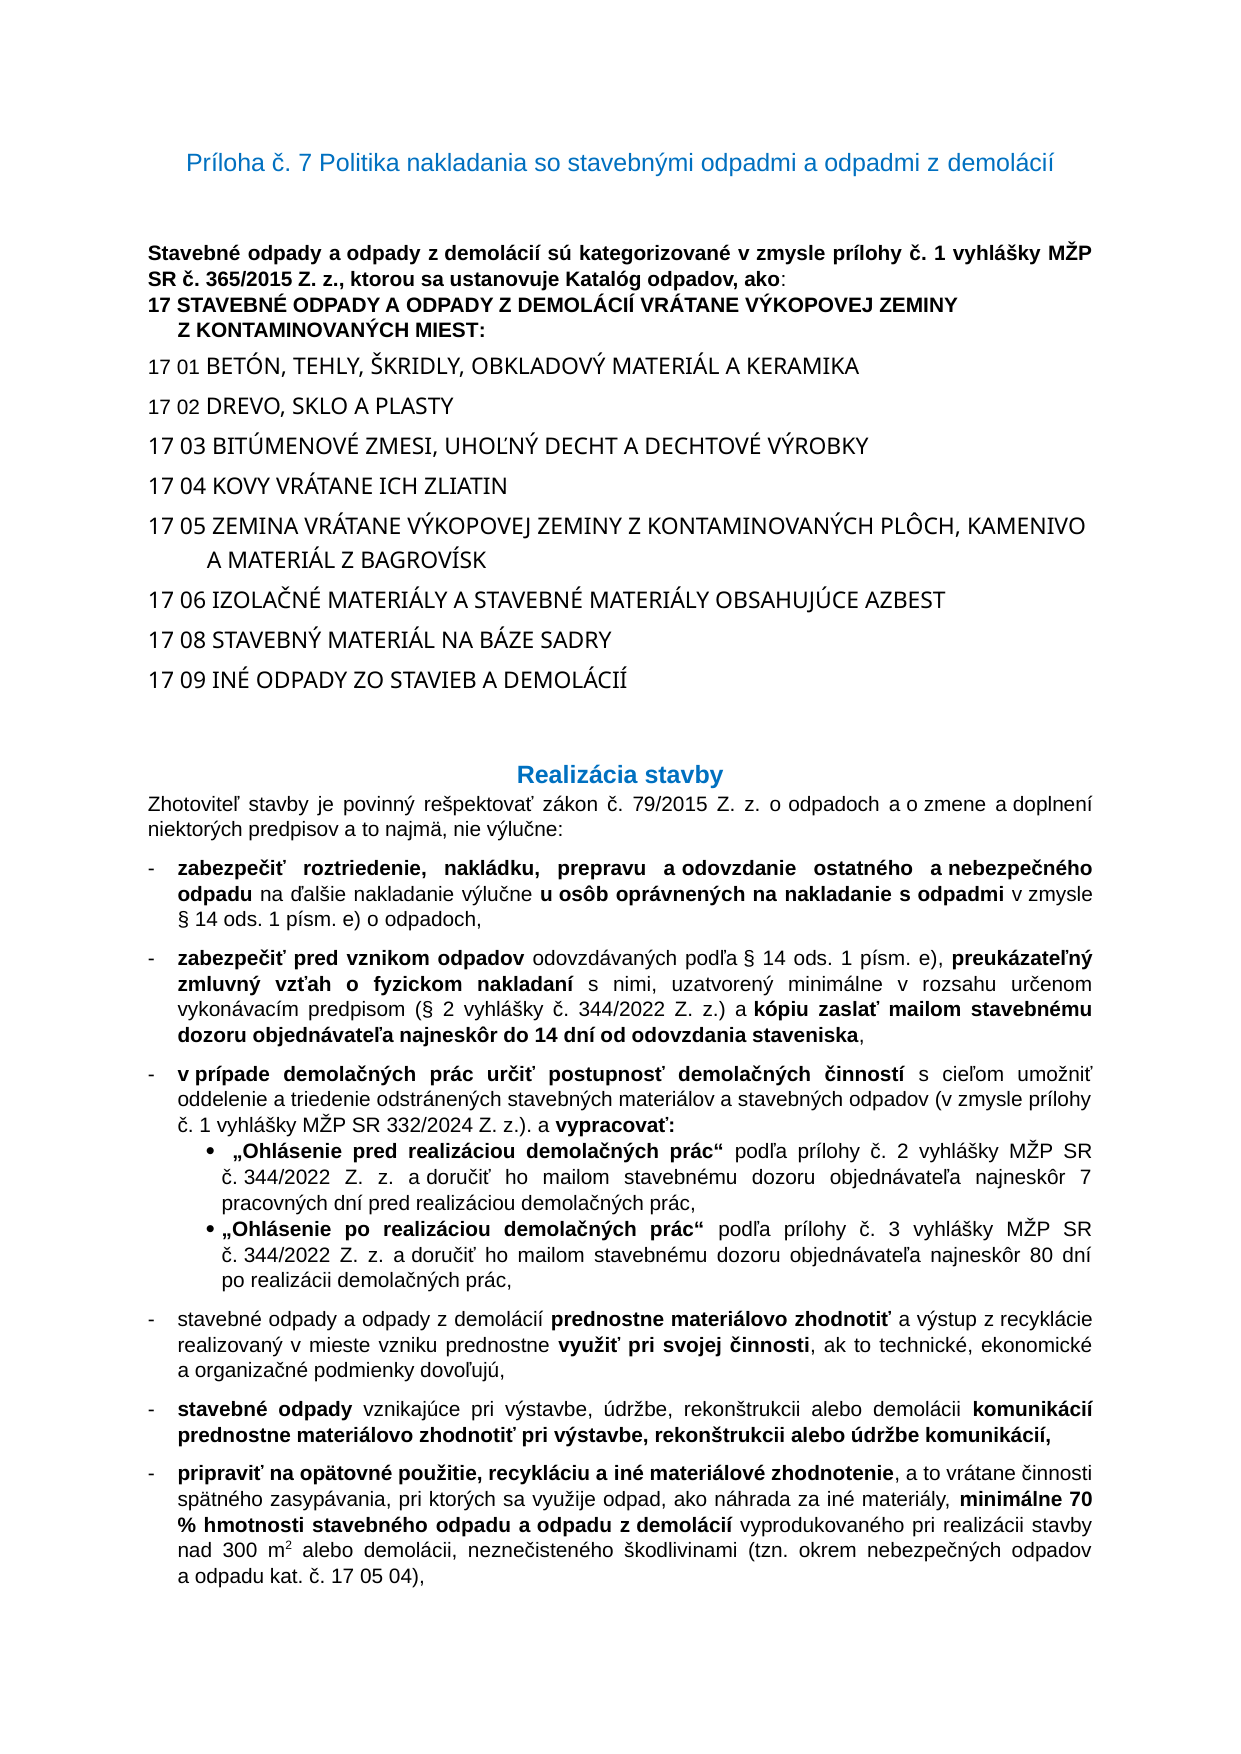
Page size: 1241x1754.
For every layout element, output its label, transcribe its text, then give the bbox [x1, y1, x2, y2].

list stavebné odpady a odpady z demolácií prednostne materiálovo zhodnotiť a výstup z recyklácie realizovaný v mieste vzniku prednostne využiť pri svojej činnosti, ak to technické, ekonomické a organizačné podmienky dovoľujú, [148, 1307, 1093, 1382]
text Realizácia stavby [148, 760, 1093, 789]
list „Ohlásenie pred realizáciou demolačných prác“ podľa prílohy č. 2 vyhlášky MŽP SR č. 344/2022 Z. z. a doručiť ho mailom stavebnému dozoru objednávateľa najneskôr 7 pracovných dní pred realizáciou demolačných prác, [207, 1139, 1093, 1214]
list 17 Stavebné odpady a odpady z demolácií vrátane výkopovej zeminy z kontaminovaných miest: [148, 292, 1093, 342]
list 17 04 KOVY VRÁTANE ICH ZLIATIN [148, 470, 1093, 502]
list zabezpečiť pred vznikom odpadov odovzdávaných podľa § 14 ods. 1 písm. e), preukázateľný zmluvný vzťah o fyzickom nakladaní s nimi, uzatvorený minimálne v rozsahu určenom vykonávacím predpisom (§ 2 vyhlášky č. 344/2022 Z. z.) a kópiu zaslať mailom stavebnému dozoru objednávateľa najneskôr do 14 dní od odovzdania staveniska, [148, 946, 1093, 1047]
list 17 08 STAVEBNÝ MATERIÁL NA BÁZE SADRY [148, 624, 1093, 655]
list 17 05 ZEMINA VRÁTANE VÝKOPOVEJ ZEMINY Z KONTAMINOVANÝCH PLÔCH, KAMENIVO A MATERIÁL Z BAGROVÍSK [148, 510, 1093, 575]
list „Ohlásenie po realizáciou demolačných prác“ podľa prílohy č. 3 vyhlášky MŽP SR č. 344/2022 Z. z. a doručiť ho mailom stavebnému dozoru objednávateľa najneskôr 80 dní po realizácii demolačných prác, [207, 1216, 1093, 1292]
list Príloha č. 7 Politika nakladania so stavebnými odpadmi a odpadmi z demolácií [148, 148, 1093, 176]
list 17 09 INÉ ODPADY ZO STAVIEB A DEMOLÁCIÍ [148, 664, 1093, 695]
list stavebné odpady vznikajúce pri výstavbe, údržbe, rekonštrukcii alebo demolácii komunikácií prednostne materiálovo zhodnotiť pri výstavbe, rekonštrukcii alebo údržbe komunikácií, [148, 1397, 1093, 1446]
list 17 03 BITÚMENOVÉ ZMESI, UHOĽNÝ DECHT A DECHTOVÉ VÝROBKY [148, 430, 1093, 462]
list 17 02 DREVO, SKLO A PLASTY [148, 390, 1093, 422]
list pripraviť na opätovné použitie, recykláciu a iné materiálové zhodnotenie, a to vrátane činnosti spätného zasypávania, pri ktorých sa využije odpad, ako náhrada za iné materiály, minimálne 70 % hmotnosti stavebného odpadu a odpadu z demolácií vyprodukovaného pri realizácii stavby nad 300 m2 alebo demolácii, neznečisteného škodlivinami (tzn. okrem nebezpečných odpadov a odpadu kat. č. 17 05 04), [148, 1461, 1093, 1588]
list zabezpečiť roztriedenie, nakládku, prepravu a odovzdanie ostatného a nebezpečného odpadu na ďalšie nakladanie výlučne u osôb oprávnených na nakladanie s odpadmi v zmysle § 14 ods. 1 písm. e) o odpadoch, [148, 856, 1093, 931]
list Stavebné odpady a odpady z demolácií sú kategorizované v zmysle prílohy č. 1 vyhlášky MŽP SR č. 365/2015 Z. z., ktorou sa ustanovuje Katalóg odpadov, ako: [148, 241, 1093, 291]
text Zhotoviteľ stavby je povinný rešpektovať zákon č. 79/2015 Z. z. o odpadoch a o zmene a doplnení niektorých predpisov a to najmä, nie výlučne: [148, 791, 1093, 841]
list 17 06 IZOLAČNÉ MATERIÁLY A STAVEBNÉ MATERIÁLY OBSAHUJÚCE AZBEST [148, 584, 1093, 615]
list v prípade demolačných prác určiť postupnosť demolačných činností s cieľom umožniť oddelenie a triedenie odstránených stavebných materiálov a stavebných odpadov (v zmysle prílohy č. 1 vyhlášky MŽP SR 332/2024 Z. z.). a vypracovať: [148, 1061, 1093, 1137]
list 17 01 BETÓN, TEHLY, ŠKRIDLY, OBKLADOVÝ MATERIÁL A KERAMIKA [148, 350, 1093, 382]
